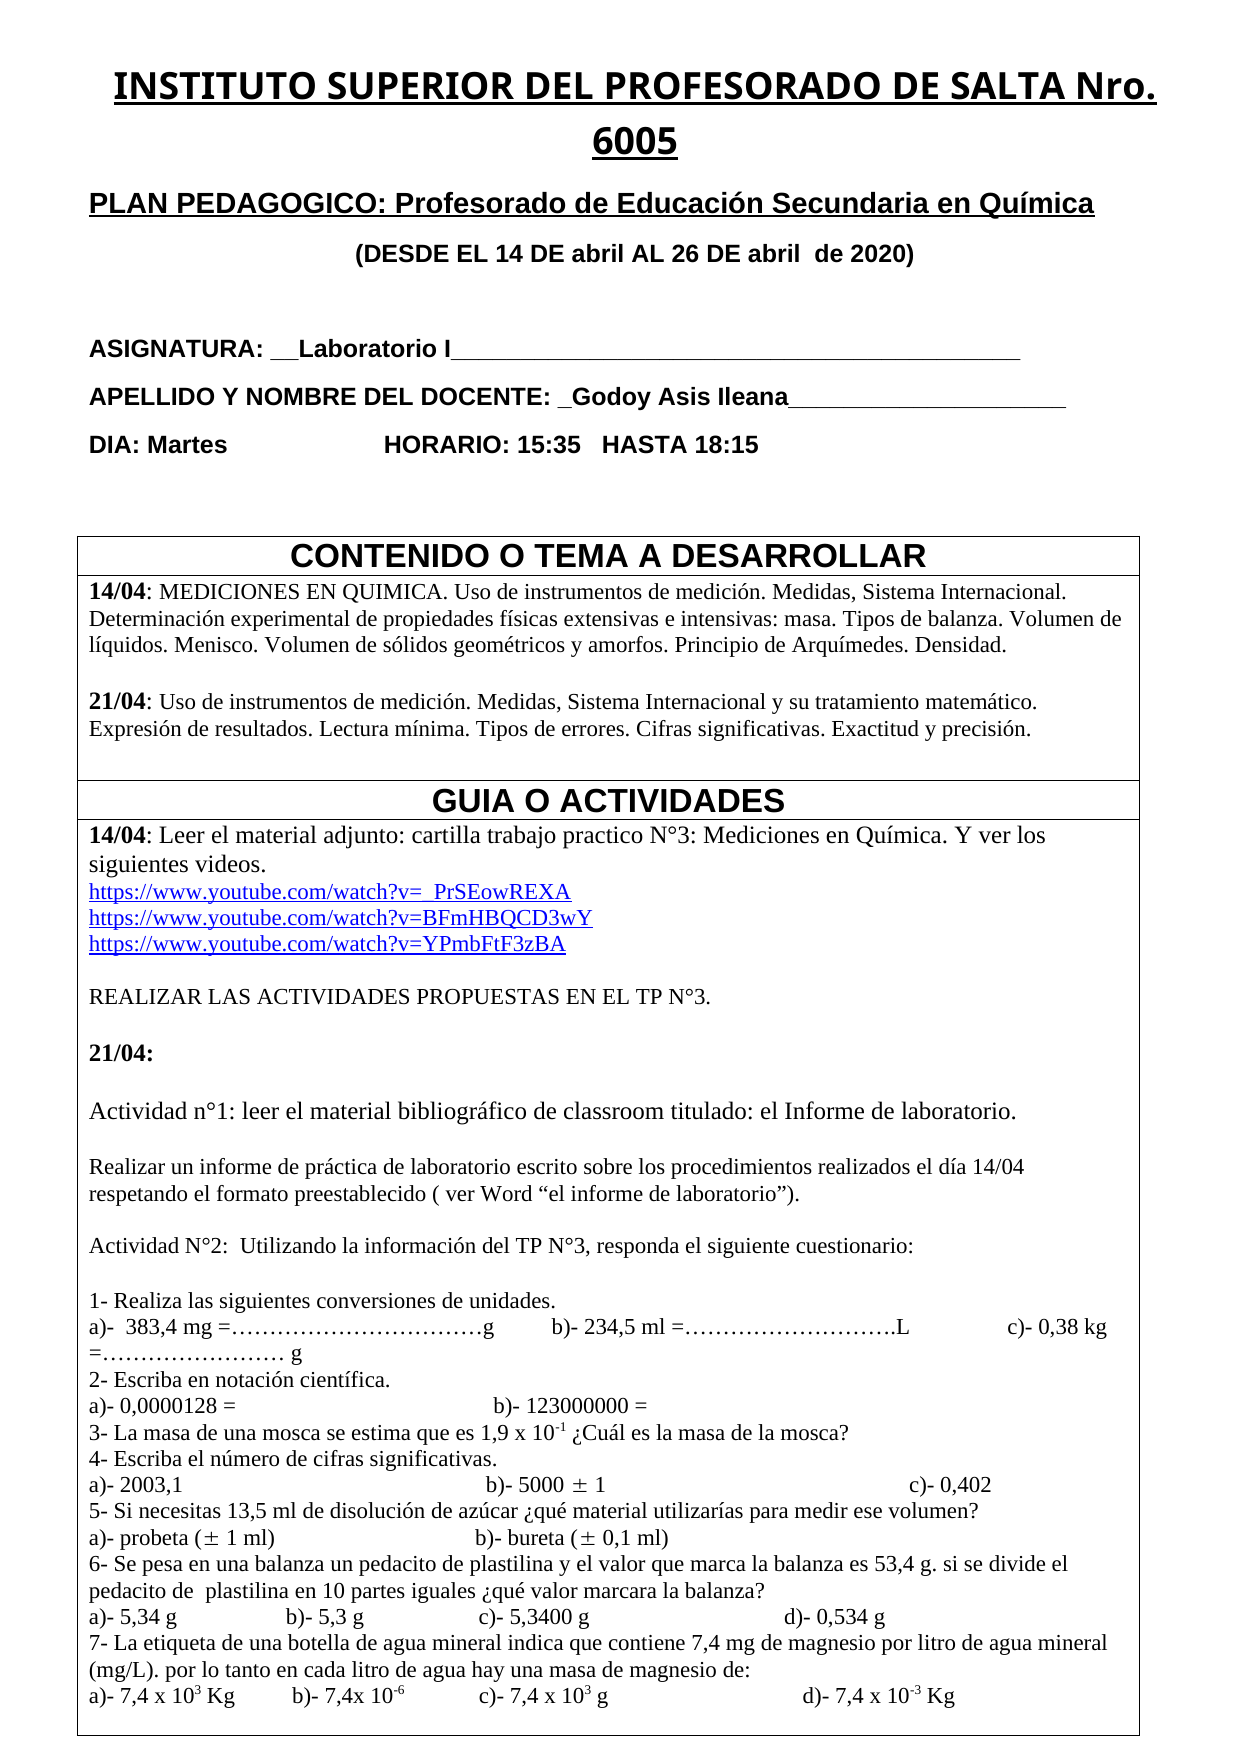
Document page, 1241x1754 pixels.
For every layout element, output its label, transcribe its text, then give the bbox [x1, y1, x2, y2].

text APELLIDO Y NOMBRE DEL DOCENTE: _Godoy Asis Ileana____________________ [89, 382, 1181, 411]
text ASIGNATURA: __Laboratorio I_________________________________________ [89, 334, 1181, 363]
table_cell GUIA O ACTIVIDADES [78, 781, 1139, 819]
text INSTITUTO SUPERIOR DEL PROFESORADO DE SALTA Nro. 6005 [89, 59, 1181, 165]
text PLAN PEDAGOGICO: Profesorado de Educación Secundaria en Química [89, 186, 1181, 219]
table_cell 14/04: MEDICIONES EN QUIMICA. Uso de instrumentos de medición. Medidas, Sistema Internacional. Determinación experimental de propiedades físicas extensivas e intensivas: masa. Tipos de balanza. Volumen de líquidos. Menisco. Volumen de sólidos geométricos y amorfos. Principio de Arquímedes. Densidad. 21/04: Uso de instrumentos de medición. Medidas, Sistema Internacional y su tratamiento matemático. Expresión de resultados. Lectura mínima. Tipos de errores. Cifras significativas. Exactitud y precisión. [78, 576, 1139, 780]
text (DESDE EL 14 DE abril AL 26 DE abril de 2020) [89, 239, 1181, 268]
text DIA: Martes HORARIO: 15:35 HASTA 18:15 [89, 430, 1181, 458]
table_header CONTENIDO O TEMA A DESARROLLAR [78, 537, 1139, 575]
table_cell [78, 820, 1139, 1735]
